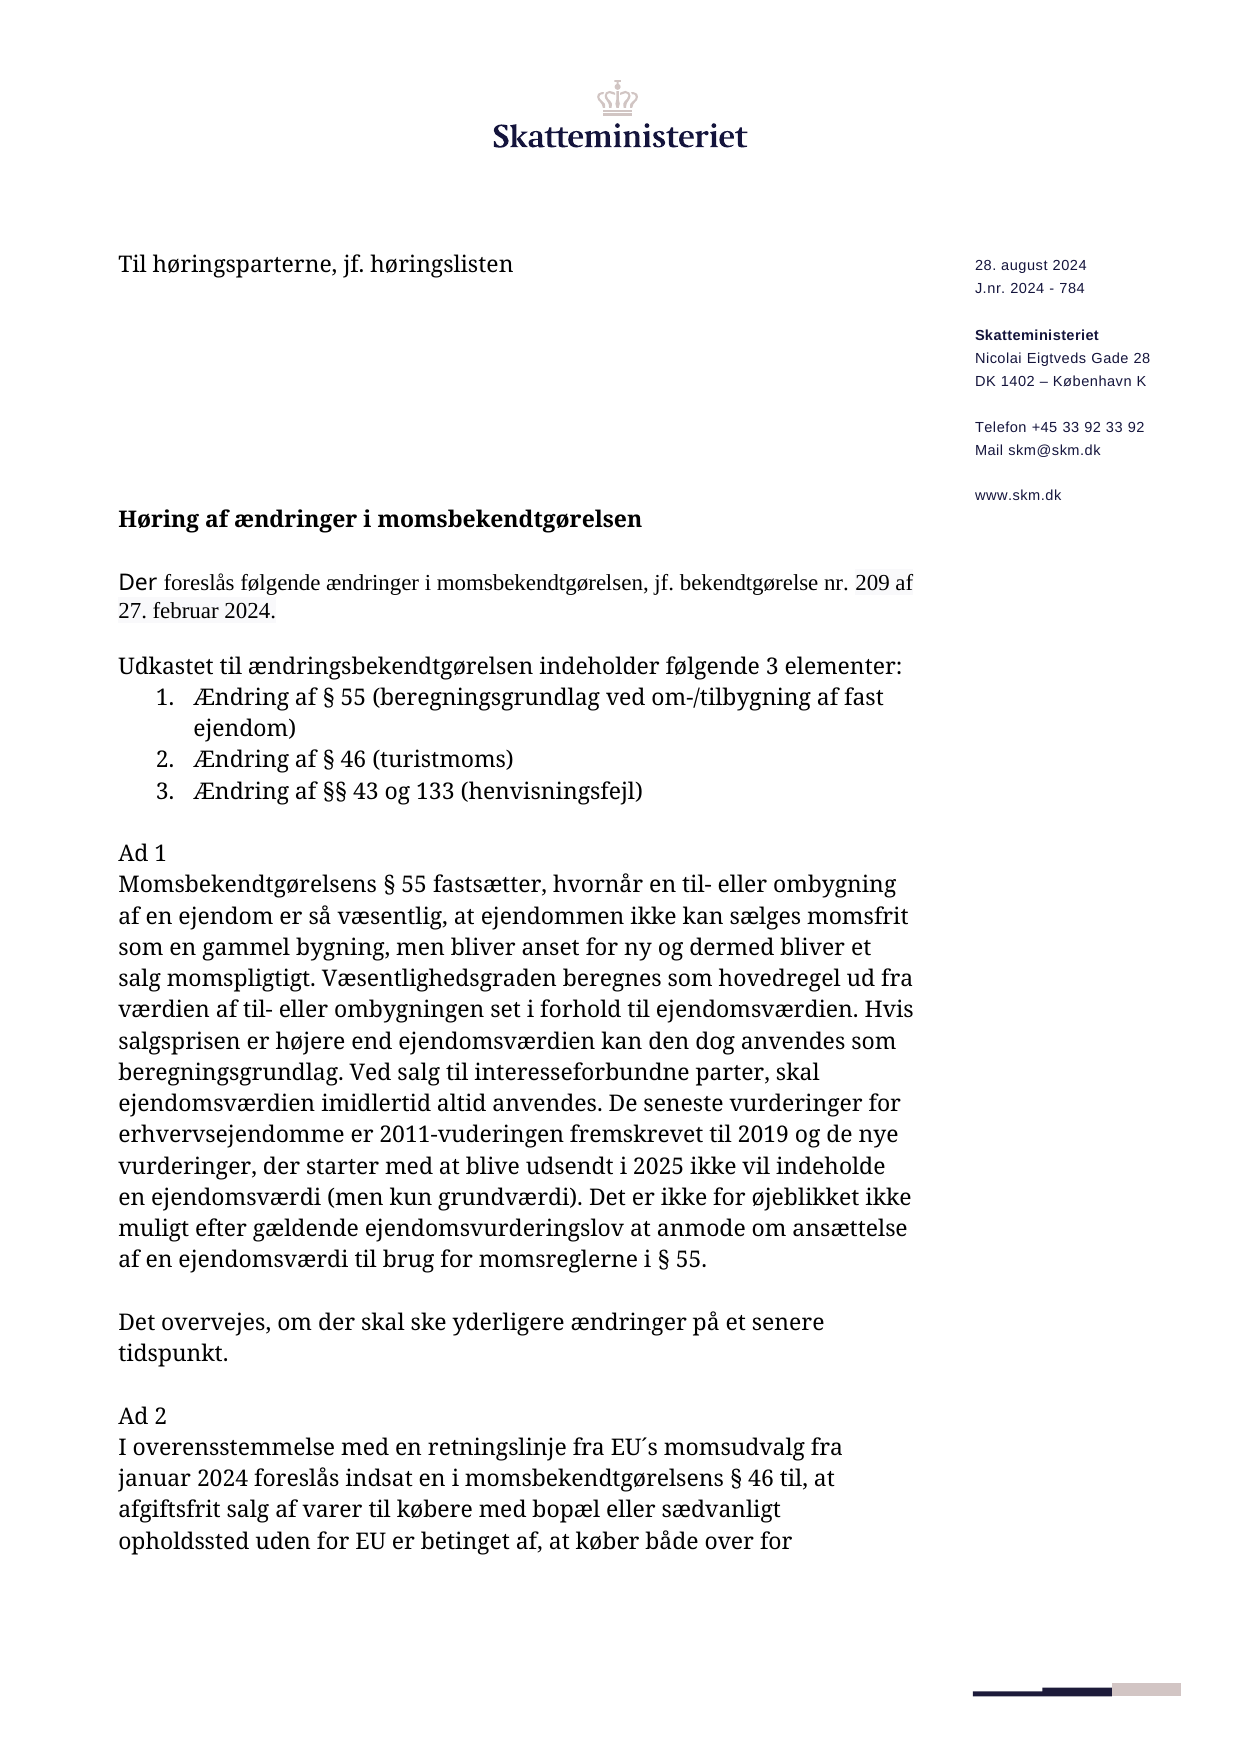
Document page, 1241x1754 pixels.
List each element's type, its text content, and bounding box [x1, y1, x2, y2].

text Det overvejes, om der skal ske yderligere ændringer på et senere tidspunkt. [118, 1306, 915, 1368]
table_header Til høringsparterne, jf. høringslisten [118, 248, 916, 455]
text Der foreslås følgende ændringer i momsbekendtgørelsen, jf. bekendtgørelse nr. 209 af 27. februar 2024. [118, 566, 915, 623]
text Ad 1 [118, 837, 915, 868]
list Ændring af §§ 43 og 133 (henvisningsfejl) [156, 775, 915, 806]
table_cell Høring af ændringer i momsbekendtgørelsen [118, 455, 916, 534]
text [118, 1431, 915, 1556]
list Ændring af § 55 (beregningsgrundlag ved om-/tilbygning af fast ejendom) [156, 681, 915, 743]
text Ad 2 [118, 1400, 915, 1431]
text Udkastet til ændringsbekendtgørelsen indeholder følgende 3 elementer: [118, 650, 915, 681]
list Ændring af § 46 (turistmoms) [156, 743, 915, 775]
table_header J.nr. 2024 - 784 Skatteministeriet Nicolai Eigtveds Gade 28 DK 1402 – København K Telefon +45 33 92 33 92 Mail skm@skm.dk www.skm.dk [975, 252, 1181, 548]
text Momsbekendtgørelsens § 55 fastsætter, hvornår en til- eller ombygning af en ejendom er så væsentlig, at ejendommen ikke kan sælges momsfrit som en gammel bygning, men bliver anset for ny og dermed bliver et salg momspligtigt. Væsentlighedsgraden beregnes som hovedregel ud fra værdien af til- eller ombygningen set i forhold til ejendomsværdien. Hvis salgsprisen er højere end ejendomsværdien kan den dog anvendes som beregningsgrundlag. Ved salg til interesseforbundne parter, skal ejendomsværdien imidlertid altid anvendes. De seneste vurderinger for erhvervsejendomme er 2011-vuderingen fremskrevet til 2019 og de nye vurderinger, der starter med at blive udsendt i 2025 ikke vil indeholde en ejendomsværdi (men kun grundværdi). Det er ikke for øjeblikket ikke muligt efter gældende ejendomsvurderingslov at anmode om ansættelse af en ejendomsværdi til brug for momsreglerne i § 55. [118, 868, 915, 1275]
